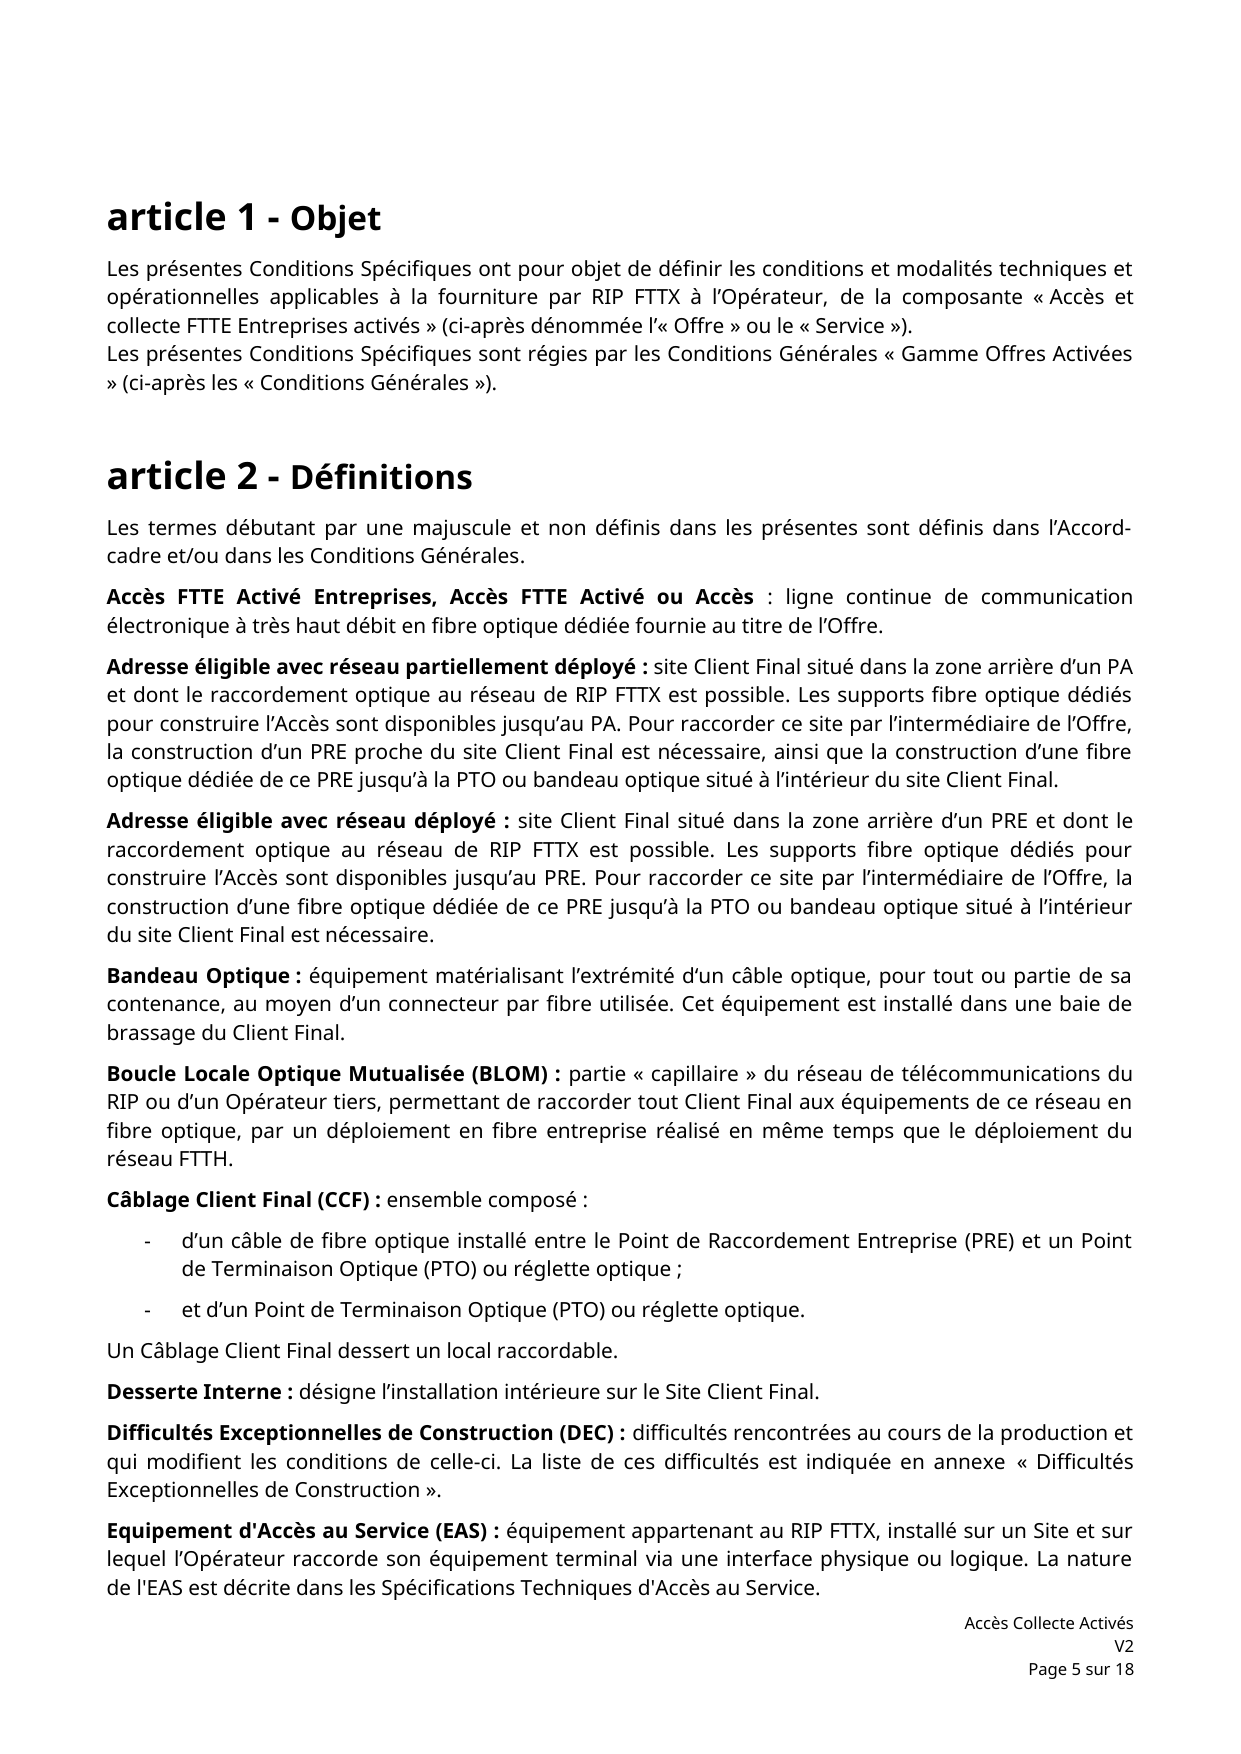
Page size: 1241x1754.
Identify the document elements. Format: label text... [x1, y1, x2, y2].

subtitle Définitions [106, 449, 1134, 501]
text Equipement d'Accès au Service (EAS) : équipement appartenant au RIP FTTX, installé sur un Site et sur lequel l’Opérateur raccorde son équipement terminal via une interface physique ou logique. La nature de l'EAS est décrite dans les Spécifications Techniques d'Accès au Service. [106, 1516, 1134, 1601]
text Difficultés Exceptionnelles de Construction (DEC) : difficultés rencontrées au cours de la production et qui modifient les conditions de celle-ci. La liste de ces difficultés est indiquée en annexe « Difficultés Exceptionnelles de Construction ». [106, 1418, 1134, 1504]
text Adresse éligible avec réseau partiellement déployé : site Client Final situé dans la zone arrière d’un PA et dont le raccordement optique au réseau de RIP FTTX est possible. Les supports fibre optique dédiés pour construire l’Accès sont disponibles jusqu’au PA. Pour raccorder ce site par l’intermédiaire de l’Offre, la construction d’un PRE proche du site Client Final est nécessaire, ainsi que la construction d’une fibre optique dédiée de ce PRE jusqu’à la PTO ou bandeau optique situé à l’intérieur du site Client Final. [106, 652, 1134, 794]
text Boucle Locale Optique Mutualisée (BLOM) : partie « capillaire » du réseau de télécommunications du RIP ou d’un Opérateur tiers, permettant de raccorder tout Client Final aux équipements de ce réseau en fibre optique, par un déploiement en fibre entreprise réalisé en même temps que le déploiement du réseau FTTH. [106, 1059, 1134, 1173]
text Les présentes Conditions Spécifiques ont pour objet de définir les conditions et modalités techniques et opérationnelles applicables à la fourniture par RIP FTTX à l’Opérateur, de la composante « Accès et collecte FTTE Entreprises activés » (ci-après dénommée l’« Offre » ou le « Service »). [106, 254, 1134, 339]
subtitle Objet [106, 190, 1134, 241]
text Bandeau Optique : équipement matérialisant l’extrémité d‘un câble optique, pour tout ou partie de sa contenance, au moyen d’un connecteur par fibre utilisée. Cet équipement est installé dans une baie de brassage du Client Final. [106, 961, 1134, 1046]
text Les termes débutant par une majuscule et non définis dans les présentes sont définis dans l’Accord-cadre et/ou dans les Conditions Générales. [106, 513, 1134, 570]
list et d’un Point de Terminaison Optique (PTO) ou réglette optique. [144, 1296, 1134, 1324]
list d’un câble de fibre optique installé entre le Point de Raccordement Entreprise (PRE) et un Point de Terminaison Optique (PTO) ou réglette optique ; [144, 1226, 1134, 1283]
text Un Câblage Client Final dessert un local raccordable. [106, 1336, 1134, 1365]
text Desserte Interne : désigne l’installation intérieure sur le Site Client Final. [106, 1377, 1134, 1406]
text Câblage Client Final (CCF) : ensemble composé : [106, 1185, 1134, 1214]
text Accès FTTE Activé Entreprises, Accès FTTE Activé ou Accès : ligne continue de communication électronique à très haut débit en fibre optique dédiée fournie au titre de l’Offre. [106, 582, 1134, 639]
text Adresse éligible avec réseau déployé : site Client Final situé dans la zone arrière d’un PRE et dont le raccordement optique au réseau de RIP FTTX est possible. Les supports fibre optique dédiés pour construire l’Accès sont disponibles jusqu’au PRE. Pour raccorder ce site par l’intermédiaire de l’Offre, la construction d’une fibre optique dédiée de ce PRE jusqu’à la PTO ou bandeau optique situé à l’intérieur du site Client Final est nécessaire. [106, 806, 1134, 949]
text Les présentes Conditions Spécifiques sont régies par les Conditions Générales « Gamme Offres Activées » (ci-après les « Conditions Générales »). [106, 339, 1134, 396]
